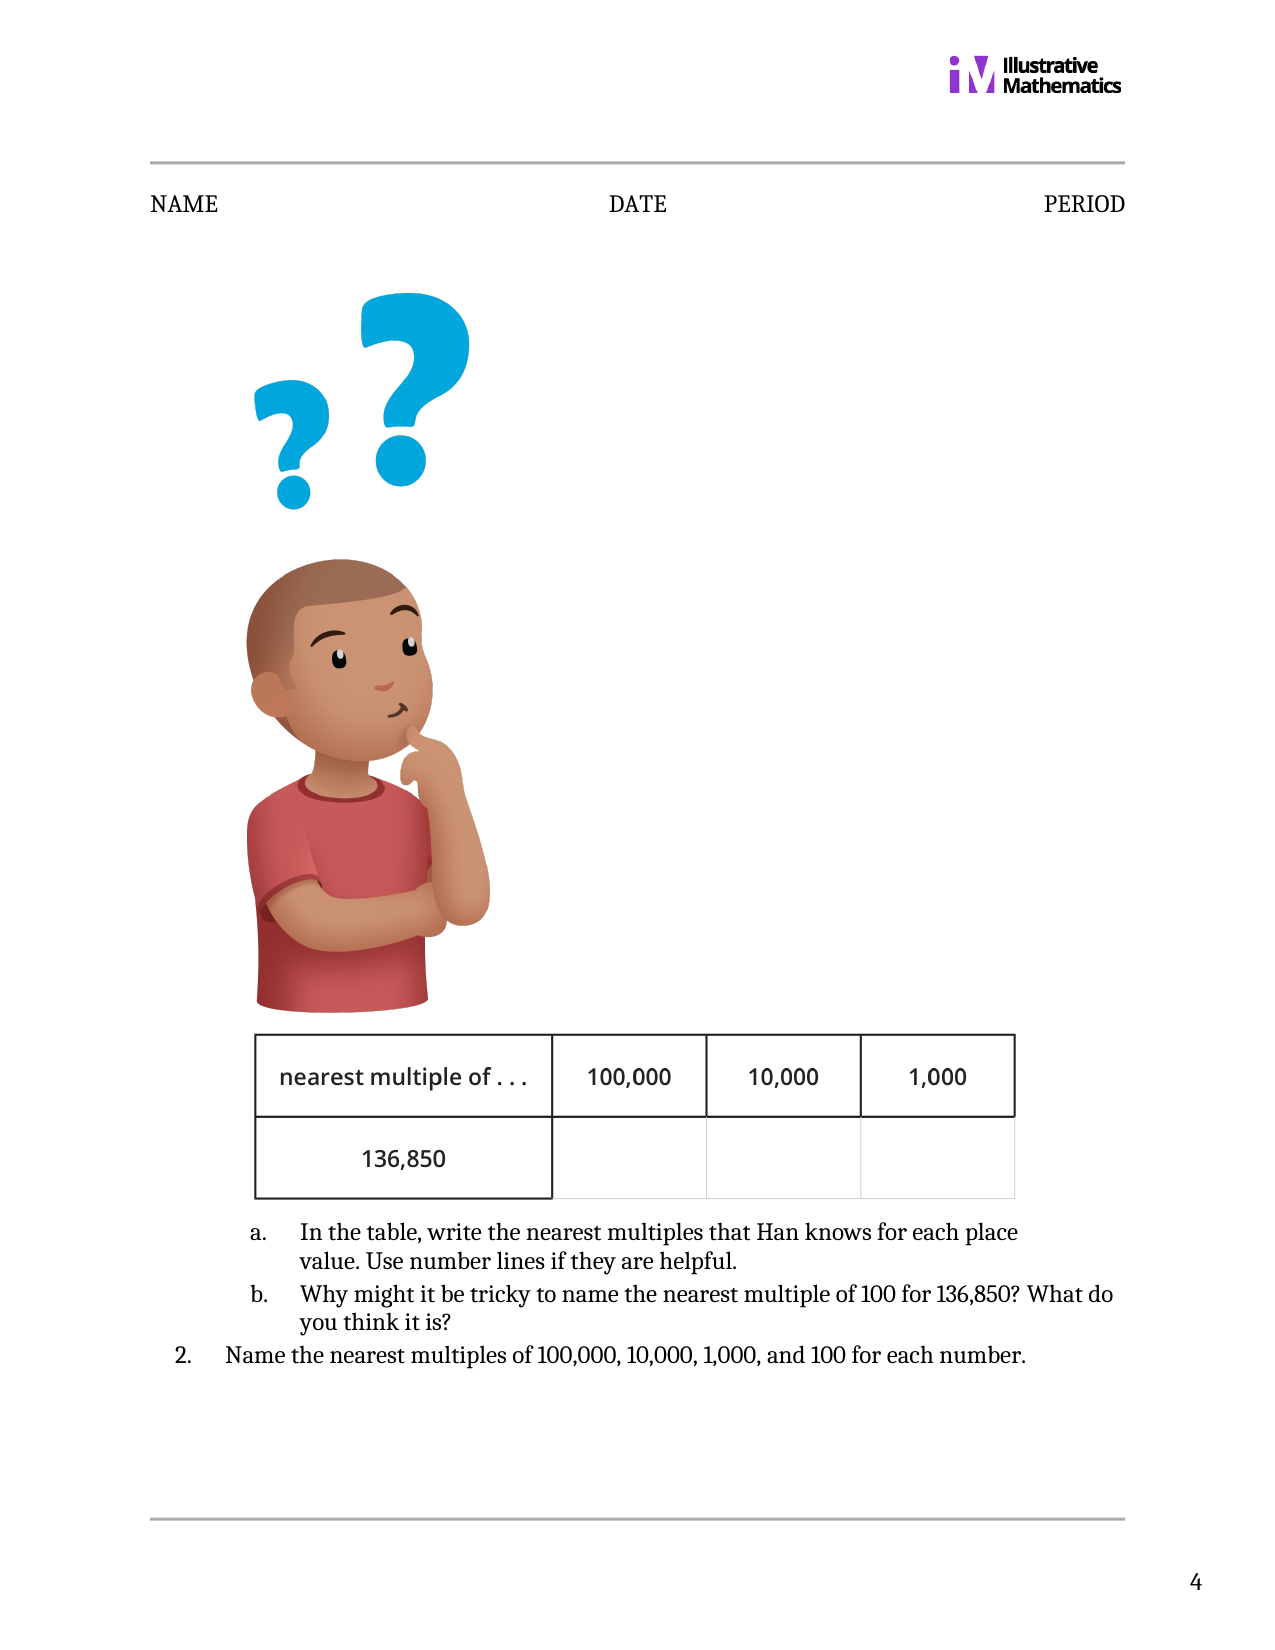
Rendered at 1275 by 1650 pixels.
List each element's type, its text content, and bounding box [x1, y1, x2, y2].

picture [243, 1022, 1027, 1209]
list Name the nearest multiples of 100,000, 10,000, 1,000, and 100 for each number. [175, 1341, 1125, 1369]
list In the table, write the nearest multiples that Han knows for each place value. Use number lines if they are helpful. [250, 1218, 1125, 1276]
picture [949, 55, 1121, 93]
picture [243, 247, 568, 1013]
list Why might it be tricky to name the nearest multiple of 100 for 136,850? What do you think it is? [250, 1279, 1125, 1337]
